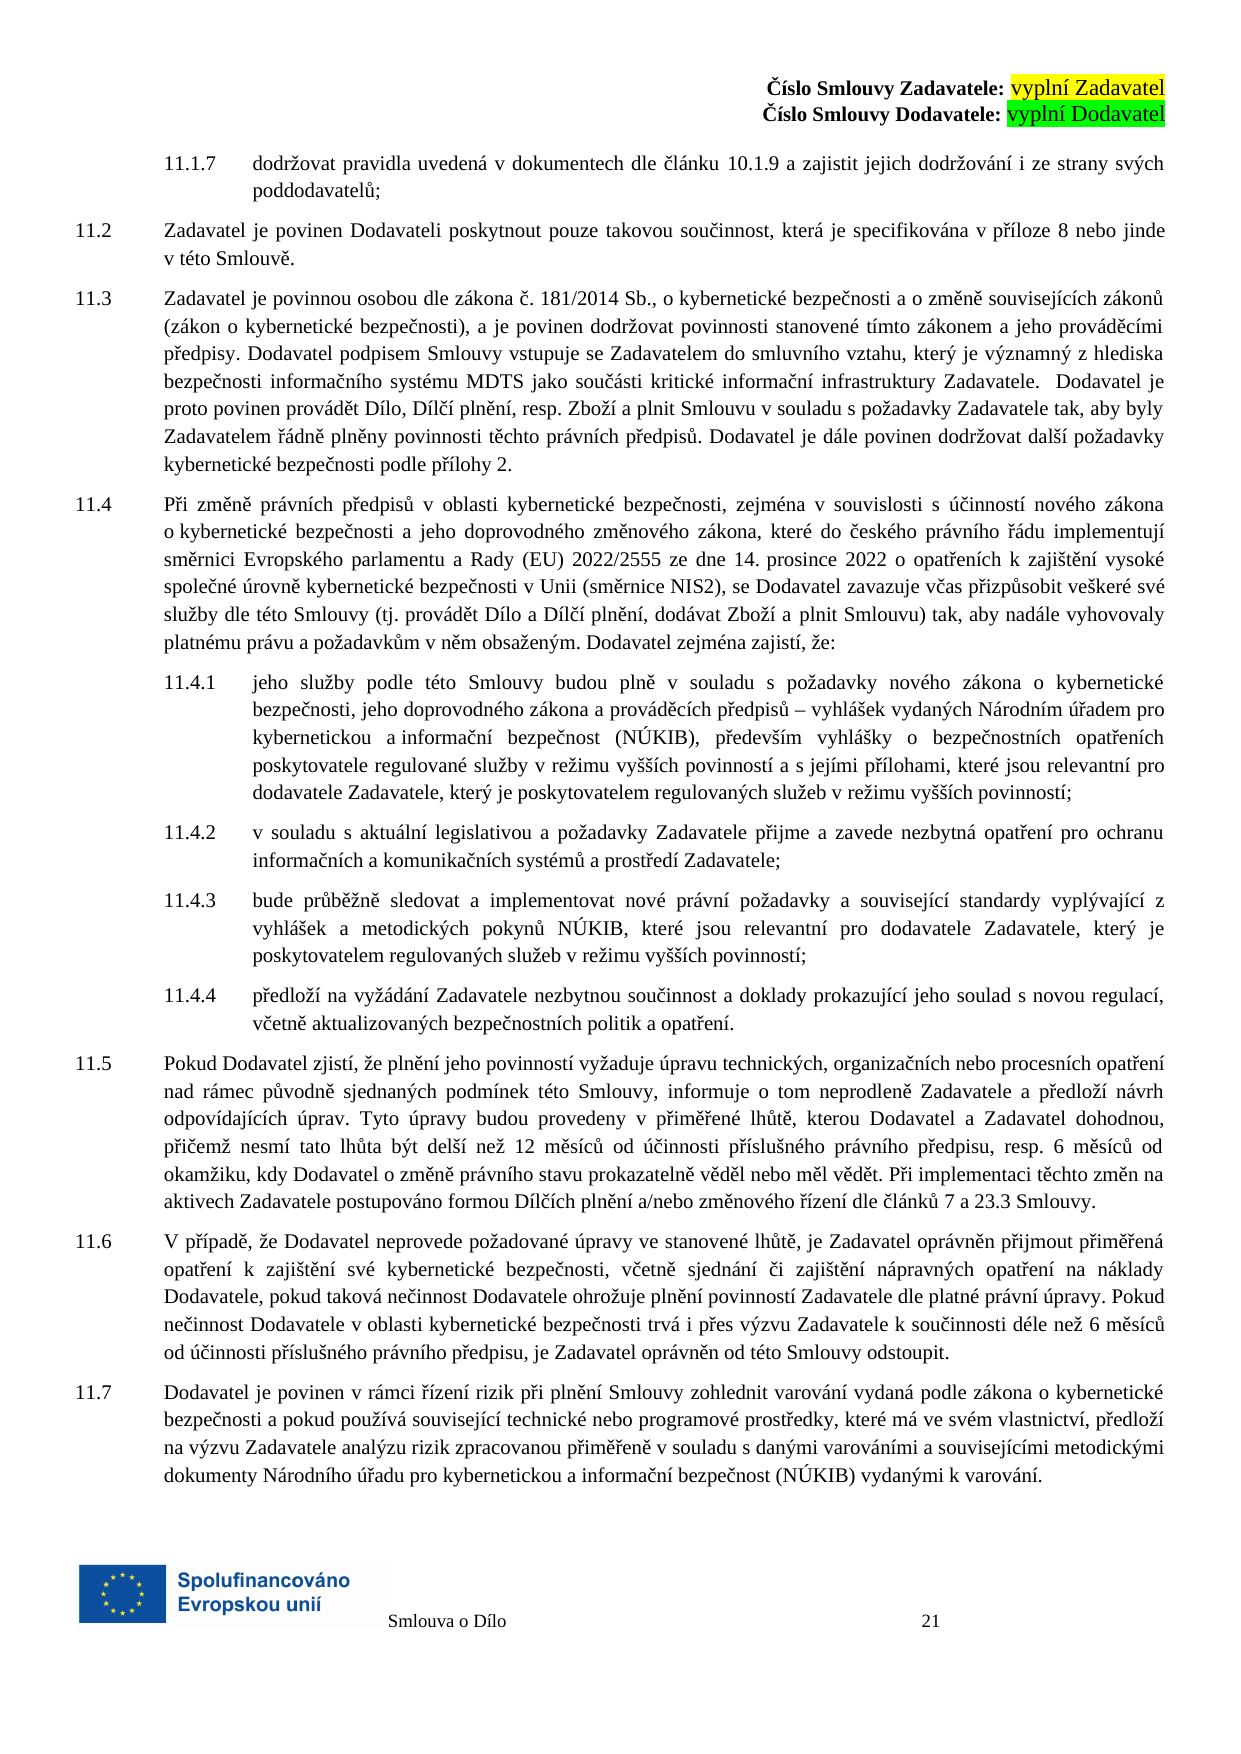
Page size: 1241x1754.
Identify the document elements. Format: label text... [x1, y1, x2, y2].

text předloží na vyžádání Zadavatele nezbytnou součinnost a doklady prokazující jeho soulad s novou regulací, včetně aktualizovaných bezpečnostních politik a opatření. [164, 983, 1165, 1035]
text v souladu s aktuální legislativou a požadavky Zadavatele přijme a zavede nezbytná opatření pro ochranu informačních a komunikačních systémů a prostředí Zadavatele; [164, 820, 1165, 872]
text Zadavatel je povinen Dodavateli poskytnout pouze takovou součinnost, která je specifikována v příloze 8 nebo jinde v této Smlouvě. [75, 218, 1165, 270]
text jeho služby podle této Smlouvy budou plně v souladu s požadavky nového zákona o kybernetické bezpečnosti, jeho doprovodného zákona a prováděcích předpisů – vyhlášek vydaných Národním úřadem pro kybernetickou a informační bezpečnost (NÚKIB), především vyhlášky o bezpečnostních opatřeních poskytovatele regulované služby v režimu vyšších povinností a s jejími přílohami, které jsou relevantní pro dodavatele Zadavatele, který je poskytovatelem regulovaných služeb v režimu vyšších povinností; [164, 670, 1165, 804]
text Dodavatel je povinen v rámci řízení rizik při plnění Smlouvy zohlednit varování vydaná podle zákona o kybernetické bezpečnosti a pokud používá související technické nebo programové prostředky, které má ve svém vlastnictví, předloží na výzvu Zadavatele analýzu rizik zpracovanou přiměřeně v souladu s danými varováními a souvisejícími metodickými dokumenty Národního úřadu pro kybernetickou a informační bezpečnost (NÚKIB) vydanými k varování. [75, 1380, 1165, 1487]
text dodržovat pravidla uvedená v dokumentech dle článku 10.1.9 a zajistit jejich dodržování i ze strany svých poddodavatelů; [164, 151, 1165, 202]
text bude průběžně sledovat a implementovat nové právní požadavky a související standardy vyplývající z vyhlášek a metodických pokynů NÚKIB, které jsou relevantní pro dodavatele Zadavatele, který je poskytovatelem regulovaných služeb v režimu vyšších povinností; [164, 888, 1165, 967]
text V případě, že Dodavatel neprovede požadované úpravy ve stanovené lhůtě, je Zadavatel oprávněn přijmout přiměřená opatření k zajištění své kybernetické bezpečnosti, včetně sjednání či zajištění nápravných opatření na náklady Dodavatele, pokud taková nečinnost Dodavatele ohrožuje plnění povinností Zadavatele dle platné právní úpravy. Pokud nečinnost Dodavatele v oblasti kybernetické bezpečnosti trvá i přes výzvu Zadavatele k součinnosti déle než 6 měsíců od účinnosti příslušného právního předpisu, je Zadavatel oprávněn od této Smlouvy odstoupit. [75, 1229, 1165, 1364]
text Zadavatel je povinnou osobou dle zákona č. 181/2014 Sb., o kybernetické bezpečnosti a o změně souvisejících zákonů (zákon o kybernetické bezpečnosti), a je povinen dodržovat povinnosti stanovené tímto zákonem a jeho prováděcími předpisy. Dodavatel podpisem Smlouvy vstupuje se Zadavatelem do smluvního vztahu, který je významný z hlediska bezpečnosti informačního systému MDTS jako součásti kritické informační infrastruktury Zadavatele. Dodavatel je proto povinen provádět Dílo, Dílčí plnění, resp. Zboží a plnit Smlouvu v souladu s požadavky Zadavatele tak, aby byly Zadavatelem řádně plněny povinnosti těchto právních předpisů. Dodavatel je dále povinen dodržovat další požadavky kybernetické bezpečnosti podle přílohy 2. [75, 286, 1165, 476]
text Pokud Dodavatel zjistí, že plnění jeho povinností vyžaduje úpravu technických, organizačních nebo procesních opatření nad rámec původně sjednaných podmínek této Smlouvy, informuje o tom neprodleně Zadavatele a předloží návrh odpovídajících úprav. Tyto úpravy budou provedeny v přiměřené lhůtě, kterou Dodavatel a Zadavatel dohodnou, přičemž nesmí tato lhůta být delší než 12 měsíců od účinnosti příslušného právního předpisu, resp. 6 měsíců od okamžiku, kdy Dodavatel o změně právního stavu prokazatelně věděl nebo měl vědět. Při implementaci těchto změn na aktivech Zadavatele postupováno formou Dílčích plnění a/nebo změnového řízení dle článků 7 a 23.3 Smlouvy. [75, 1051, 1165, 1213]
text Při změně právních předpisů v oblasti kybernetické bezpečnosti, zejména v souvislosti s účinností nového zákona o kybernetické bezpečnosti a jeho doprovodného změnového zákona, které do českého právního řádu implementují směrnici Evropského parlamentu a Rady (EU) 2022/2555 ze dne 14. prosince 2022 o opatřeních k zajištění vysoké společné úrovně kybernetické bezpečnosti v Unii (směrnice NIS2), se Dodavatel zavazuje včas přizpůsobit veškeré své služby dle této Smlouvy (tj. provádět Dílo a Dílčí plnění, dodávat Zboží a plnit Smlouvu) tak, aby nadále vyhovovaly platnému právu a požadavkům v něm obsaženým. Dodavatel zejména zajistí, že: [75, 492, 1165, 654]
picture [75, 1561, 388, 1627]
